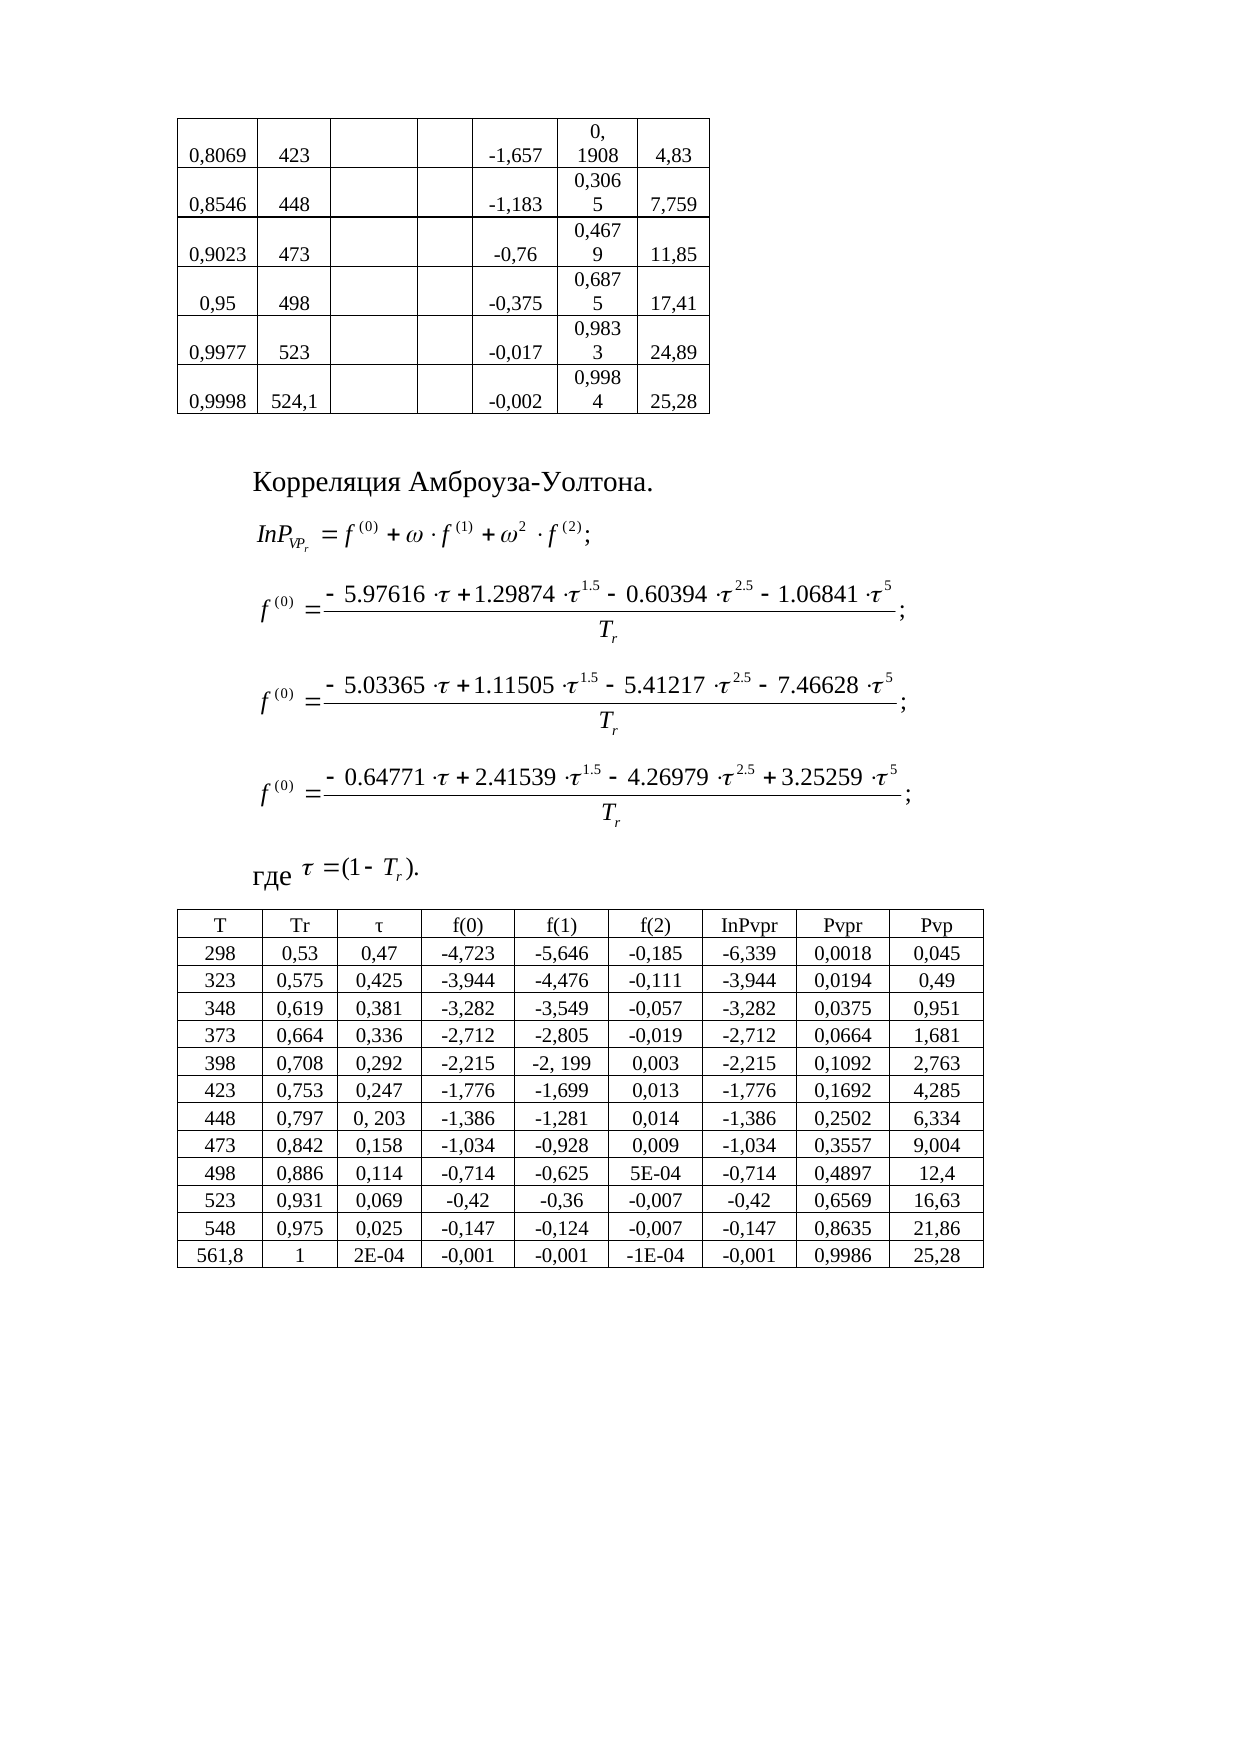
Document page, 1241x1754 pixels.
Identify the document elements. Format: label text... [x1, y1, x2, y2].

table_cell [418, 168, 472, 216]
table_cell 498 [258, 267, 330, 315]
table_cell -1,183 [473, 168, 557, 216]
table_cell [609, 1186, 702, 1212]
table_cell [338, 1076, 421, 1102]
table_cell -0,76 [473, 218, 557, 266]
table_cell 0,0375 [797, 993, 889, 1020]
table_cell 0, 1908 [558, 119, 637, 167]
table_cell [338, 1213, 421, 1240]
table_cell 524,1 [258, 365, 330, 413]
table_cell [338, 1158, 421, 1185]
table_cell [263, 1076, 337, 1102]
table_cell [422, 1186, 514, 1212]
table_cell 11,85 [638, 218, 709, 266]
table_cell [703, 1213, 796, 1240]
table_cell -4,723 [422, 938, 514, 965]
table_cell 0,53 [263, 938, 337, 965]
table_cell 2,763 [890, 1048, 983, 1075]
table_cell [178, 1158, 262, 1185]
table_header f(1) [515, 910, 608, 937]
table_header f(0) [422, 910, 514, 937]
table_cell 0,1092 [797, 1048, 889, 1075]
table_cell 323 [178, 966, 262, 992]
table_cell [418, 119, 472, 167]
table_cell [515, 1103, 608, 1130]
table_cell [331, 119, 417, 167]
table_cell -2,712 [422, 1021, 514, 1047]
table_cell 373 [178, 1021, 262, 1047]
table_cell -0,019 [609, 1021, 702, 1047]
table_cell 0,9833 [558, 316, 637, 364]
table_cell 0,0194 [797, 966, 889, 992]
table_cell 0,47 [338, 938, 421, 965]
table_cell -2, 199 [515, 1048, 608, 1075]
table_cell 0,9023 [178, 218, 257, 266]
table_cell -0,057 [609, 993, 702, 1020]
text где [177, 849, 1152, 892]
table_cell 0,664 [263, 1021, 337, 1047]
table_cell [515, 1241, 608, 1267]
table_cell -3,282 [703, 993, 796, 1020]
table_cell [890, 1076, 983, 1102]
table_cell -0,002 [473, 365, 557, 413]
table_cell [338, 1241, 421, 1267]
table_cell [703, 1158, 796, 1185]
table_cell -0,185 [609, 938, 702, 965]
table_cell 0,0664 [797, 1021, 889, 1047]
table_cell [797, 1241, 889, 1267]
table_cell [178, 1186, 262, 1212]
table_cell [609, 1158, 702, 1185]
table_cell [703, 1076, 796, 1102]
table_cell 4,83 [638, 119, 709, 167]
table_cell 0,9977 [178, 316, 257, 364]
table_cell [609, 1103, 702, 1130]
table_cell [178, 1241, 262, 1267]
table_cell 0,336 [338, 1021, 421, 1047]
table_header f(2) [609, 910, 702, 937]
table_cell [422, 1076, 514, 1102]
table_cell -2,215 [422, 1048, 514, 1075]
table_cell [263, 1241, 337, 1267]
table_cell 0,4679 [558, 218, 637, 266]
table_cell 423 [258, 119, 330, 167]
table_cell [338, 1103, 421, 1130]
table_cell 0,95 [178, 267, 257, 315]
table_cell -1,657 [473, 119, 557, 167]
table_cell 298 [178, 938, 262, 965]
table_cell 17,41 [638, 267, 709, 315]
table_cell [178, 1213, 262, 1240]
table_cell [418, 267, 472, 315]
table_cell -3,549 [515, 993, 608, 1020]
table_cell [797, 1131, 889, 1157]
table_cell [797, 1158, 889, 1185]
table_cell 0,619 [263, 993, 337, 1020]
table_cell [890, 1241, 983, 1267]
table_cell [331, 316, 417, 364]
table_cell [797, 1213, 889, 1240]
table_header τ [338, 910, 421, 937]
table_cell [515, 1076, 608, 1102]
table_cell [418, 365, 472, 413]
table_cell 7,759 [638, 168, 709, 216]
table_cell 523 [258, 316, 330, 364]
table_cell [418, 218, 472, 266]
table_cell [331, 168, 417, 216]
table_header T [178, 910, 262, 937]
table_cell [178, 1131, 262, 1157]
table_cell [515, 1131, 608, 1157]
table_cell 0,9984 [558, 365, 637, 413]
table_cell [331, 218, 417, 266]
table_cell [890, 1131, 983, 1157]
table_cell -0,111 [609, 966, 702, 992]
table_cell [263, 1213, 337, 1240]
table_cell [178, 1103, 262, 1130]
table_cell 1,681 [890, 1021, 983, 1047]
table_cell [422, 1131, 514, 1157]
table_cell 473 [258, 218, 330, 266]
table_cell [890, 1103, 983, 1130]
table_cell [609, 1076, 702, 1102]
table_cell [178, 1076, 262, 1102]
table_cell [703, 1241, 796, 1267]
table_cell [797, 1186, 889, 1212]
table_cell 0,8069 [178, 119, 257, 167]
table_cell -3,944 [703, 966, 796, 992]
table_cell 0,0018 [797, 938, 889, 965]
table_cell 0,49 [890, 966, 983, 992]
table_header Pvp [890, 910, 983, 937]
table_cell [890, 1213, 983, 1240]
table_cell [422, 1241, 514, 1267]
table_cell 0,6875 [558, 267, 637, 315]
table_cell 0,381 [338, 993, 421, 1020]
table_cell 0,003 [609, 1048, 702, 1075]
table_cell 448 [258, 168, 330, 216]
table_cell [331, 267, 417, 315]
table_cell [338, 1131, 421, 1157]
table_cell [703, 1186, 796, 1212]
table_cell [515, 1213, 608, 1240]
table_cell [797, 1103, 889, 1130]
table_cell 25,28 [638, 365, 709, 413]
table_cell 348 [178, 993, 262, 1020]
table_cell 0,045 [890, 938, 983, 965]
table_cell 0,8546 [178, 168, 257, 216]
table_cell 0,951 [890, 993, 983, 1020]
table_header Tr [263, 910, 337, 937]
table_cell [331, 365, 417, 413]
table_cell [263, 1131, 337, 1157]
table_header Pvpr [797, 910, 889, 937]
table_cell -5,646 [515, 938, 608, 965]
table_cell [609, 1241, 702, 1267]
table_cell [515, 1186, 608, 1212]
table_cell 0,575 [263, 966, 337, 992]
table_cell 398 [178, 1048, 262, 1075]
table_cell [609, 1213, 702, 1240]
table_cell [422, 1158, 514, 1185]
table_cell -2,215 [703, 1048, 796, 1075]
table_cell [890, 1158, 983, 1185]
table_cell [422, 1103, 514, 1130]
table_cell -3,944 [422, 966, 514, 992]
table_cell -0,375 [473, 267, 557, 315]
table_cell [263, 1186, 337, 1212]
table_cell -3,282 [422, 993, 514, 1020]
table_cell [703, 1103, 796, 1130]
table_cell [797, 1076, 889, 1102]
table_cell 24,89 [638, 316, 709, 364]
table_cell -0,017 [473, 316, 557, 364]
table_cell 0,3065 [558, 168, 637, 216]
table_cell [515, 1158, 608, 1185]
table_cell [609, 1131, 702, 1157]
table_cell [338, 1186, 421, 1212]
table_cell -2,805 [515, 1021, 608, 1047]
table_cell -6,339 [703, 938, 796, 965]
table_cell -4,476 [515, 966, 608, 992]
table_cell 0,425 [338, 966, 421, 992]
text Корреляция Амброуза-Уолтона. [177, 464, 1152, 498]
table_header InPvpr [703, 910, 796, 937]
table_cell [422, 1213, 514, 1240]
table_cell -2,712 [703, 1021, 796, 1047]
table_cell 0,292 [338, 1048, 421, 1075]
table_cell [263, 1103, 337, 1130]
table_cell 0,708 [263, 1048, 337, 1075]
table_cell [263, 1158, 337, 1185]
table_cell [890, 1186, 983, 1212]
table_cell 0,9998 [178, 365, 257, 413]
table_cell [418, 316, 472, 364]
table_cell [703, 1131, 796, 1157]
